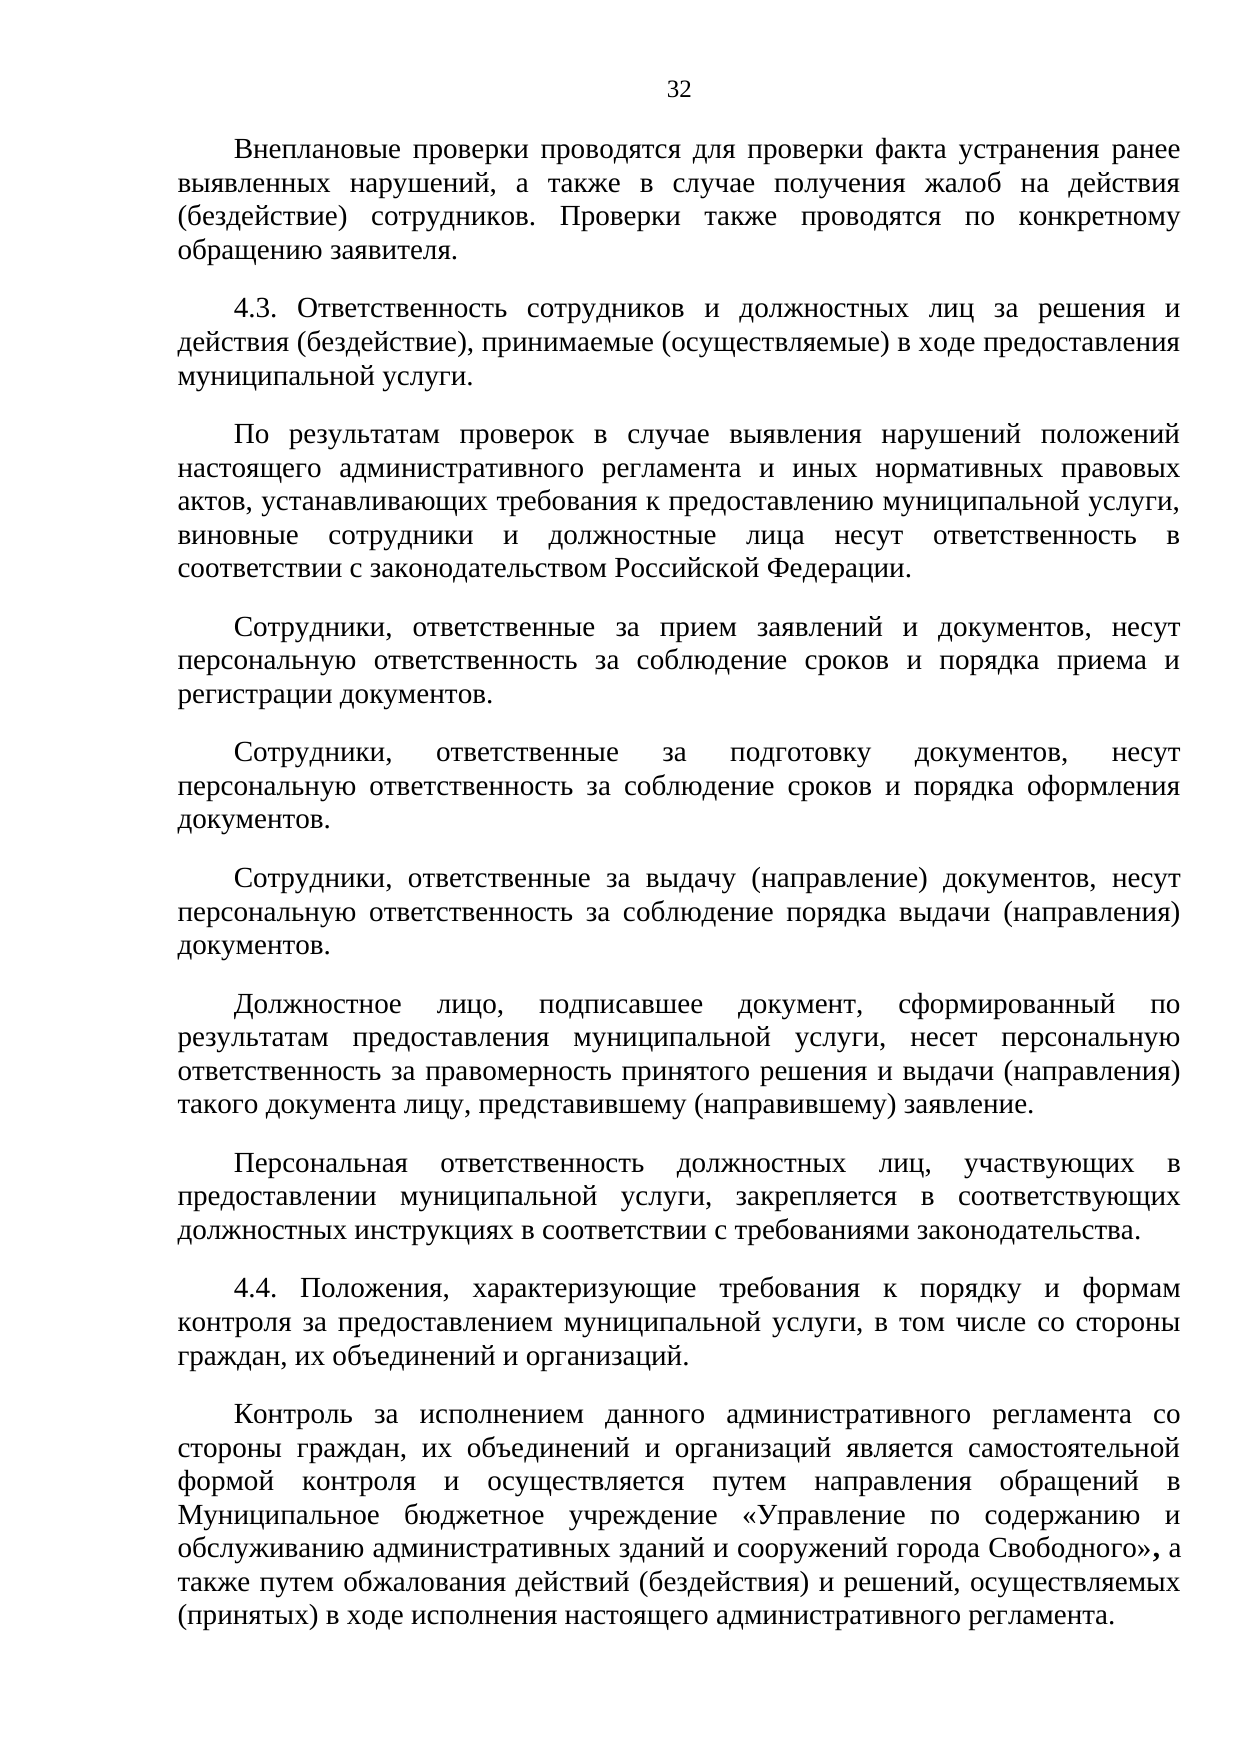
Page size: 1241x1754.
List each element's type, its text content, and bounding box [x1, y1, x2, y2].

text Сотрудники, ответственные за выдачу (направление) документов, несут персональную ответственность за соблюдение порядка выдачи (направления) документов. [177, 860, 1181, 961]
text Персональная ответственность должностных лиц, участвующих в предоставлении муниципальной услуги, закрепляется в соответствующих должностных инструкциях в соответствии с требованиями законодательства. [177, 1145, 1181, 1246]
text 4.3. Ответственность сотрудников и должностных лиц за решения и действия (бездействие), принимаемые (осуществляемые) в ходе предоставления муниципальной услуги. [177, 291, 1181, 391]
text Должностное лицо, подписавшее документ, сформированный по результатам предоставления муниципальной услуги, несет персональную ответственность за правомерность принятого решения и выдачи (направления) такого документа лицу, представившему (направившему) заявление. [177, 986, 1181, 1120]
text По результатам проверок в случае выявления нарушений положений настоящего административного регламента и иных нормативных правовых актов, устанавливающих требования к предоставлению муниципальной услуги, виновные сотрудники и должностные лица несут ответственность в соответствии с законодательством Российской Федерации. [177, 416, 1181, 584]
text Контроль за исполнением данного административного регламента со стороны граждан, их объединений и организаций является самостоятельной формой контроля и осуществляется путем направления обращений в Муниципальное бюджетное учреждение «Управление по содержанию и обслуживанию административных зданий и сооружений города Свободного», а также путем обжалования действий (бездействия) и решений, осуществляемых (принятых) в ходе исполнения настоящего административного регламента. [177, 1396, 1181, 1631]
text Сотрудники, ответственные за подготовку документов, несут персональную ответственность за соблюдение сроков и порядка оформления документов. [177, 734, 1181, 835]
text Сотрудники, ответственные за прием заявлений и документов, несут персональную ответственность за соблюдение сроков и порядка приема и регистрации документов. [177, 609, 1181, 709]
text 4.4. Положения, характеризующие требования к порядку и формам контроля за предоставлением муниципальной услуги, в том числе со стороны граждан, их объединений и организаций. [177, 1271, 1181, 1371]
text Внеплановые проверки проводятся для проверки факта устранения ранее выявленных нарушений, а также в случае получения жалоб на действия (бездействие) сотрудников. Проверки также проводятся по конкретному обращению заявителя. [177, 131, 1181, 266]
